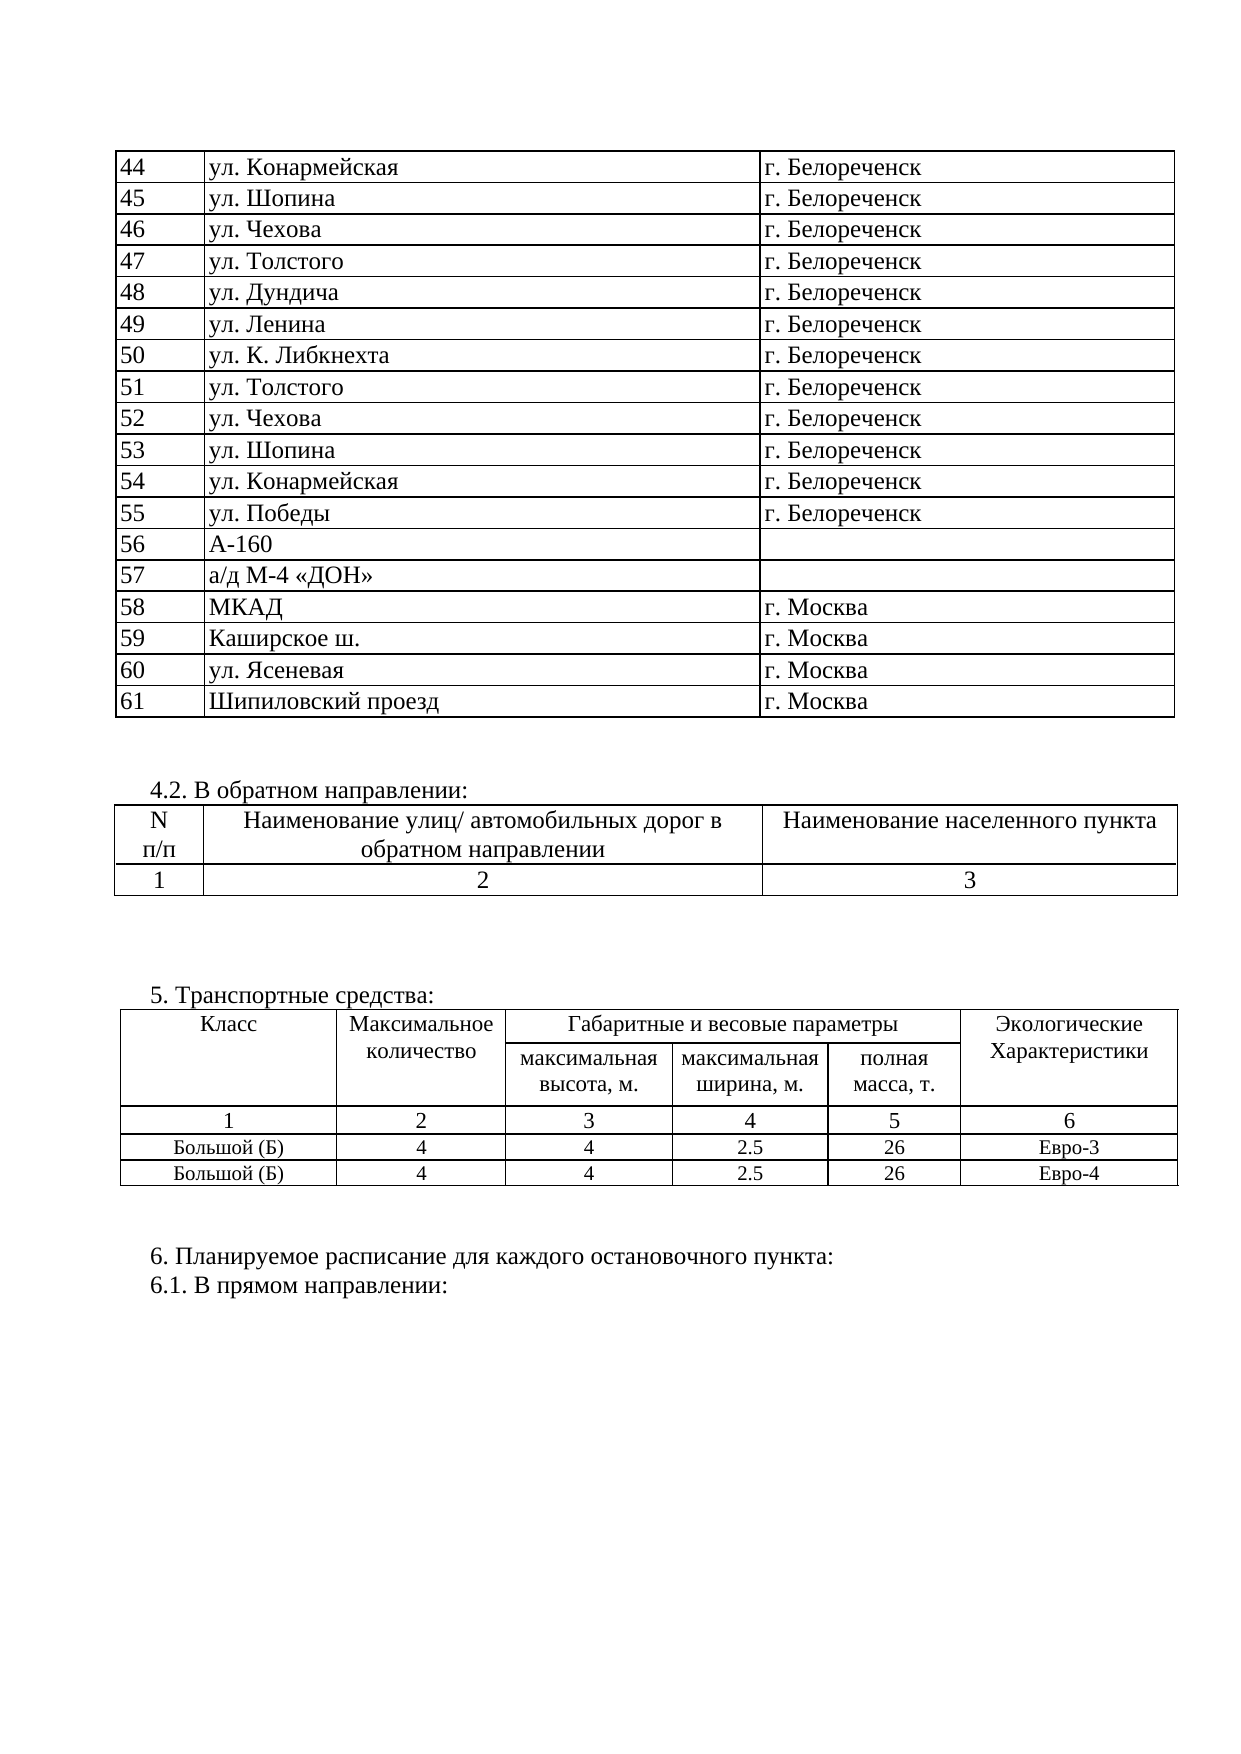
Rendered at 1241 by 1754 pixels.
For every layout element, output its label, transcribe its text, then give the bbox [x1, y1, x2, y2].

table_cell 4 [337, 1161, 505, 1184]
table_cell 2 [337, 1107, 505, 1133]
table_header Экологические Характеристики [961, 1010, 1177, 1105]
table_cell 2.5 [673, 1161, 827, 1184]
table_cell 47 [117, 246, 204, 276]
table_cell 50 [117, 340, 204, 370]
table_cell Большой (Б) [121, 1135, 336, 1159]
table_cell 49 [117, 309, 204, 339]
table_cell 57 [117, 561, 204, 590]
table_cell 52 [117, 403, 204, 433]
table_cell 59 [117, 623, 204, 653]
table_cell 51 [117, 372, 204, 402]
table_cell 54 [117, 466, 204, 496]
table_cell 1 [115, 864, 203, 894]
table_cell г. Белореченск [761, 152, 1174, 181]
table_cell ул. Шопина [205, 183, 759, 213]
table_cell полная масса, т. [829, 1044, 960, 1105]
table_cell 4 [337, 1135, 505, 1159]
table_cell 3 [506, 1107, 672, 1133]
table_cell А-160 [205, 529, 759, 559]
table_cell г. Белореченск [761, 183, 1174, 213]
text 5. Транспортные средства: [150, 980, 1090, 1009]
table_cell максимальная высота, м. [506, 1044, 672, 1105]
table_cell Шипиловский проезд [205, 686, 759, 716]
table_header Наименование улиц/ автомобильных дорог в обратном направлении [204, 806, 762, 863]
table_cell ул. Толстого [205, 246, 759, 276]
table_cell 61 [117, 686, 204, 716]
table_cell максимальная ширина, м. [673, 1044, 827, 1105]
table_cell г. Москва [761, 655, 1174, 685]
table_cell г. Москва [761, 623, 1174, 653]
table_header Габаритные и весовые параметры [506, 1010, 960, 1042]
table_cell 2 [204, 865, 762, 894]
table_cell Большой (Б) [121, 1161, 336, 1184]
table_header N п/п [115, 806, 203, 863]
table_cell 5 [829, 1107, 960, 1133]
table_cell 53 [117, 435, 204, 464]
table_cell г. Белореченск [761, 309, 1174, 339]
table_cell 3 [763, 863, 1177, 894]
table_header Максимальное количество [337, 1010, 505, 1105]
table_cell ул. Победы [205, 498, 759, 527]
table_cell 48 [117, 277, 204, 307]
table_cell 60 [117, 655, 204, 685]
table_cell 1 [121, 1107, 336, 1133]
text 6. Планируемое расписание для каждого остановочного пункта: [150, 1241, 1090, 1270]
table_cell г. Белореченск [761, 372, 1174, 402]
table_cell 26 [829, 1135, 960, 1159]
table_cell ул. Толстого [205, 372, 759, 402]
table_cell г. Белореченск [761, 246, 1174, 276]
table_cell 55 [117, 498, 204, 527]
table_cell Каширское ш. [205, 623, 759, 653]
table_cell 4 [506, 1161, 672, 1184]
table_cell Евро-4 [961, 1161, 1177, 1184]
table_cell ул. К. Либкнехта [205, 340, 759, 370]
table_cell ул. Чехова [205, 403, 759, 433]
table_cell 45 [117, 183, 204, 213]
table_header Класс [121, 1010, 336, 1105]
table_cell г. Белореченск [761, 215, 1174, 244]
table_cell г. Москва [761, 592, 1174, 622]
table_cell г. Белореченск [761, 435, 1174, 464]
table_cell 4 [673, 1107, 827, 1133]
table_cell г. Белореченск [761, 498, 1174, 527]
table_header Наименование населенного пункта [763, 806, 1177, 863]
table_cell 4 [506, 1135, 672, 1159]
table_cell ул. Шопина [205, 435, 759, 464]
table_cell г. Белореченск [761, 403, 1174, 433]
table_cell 56 [117, 529, 204, 559]
table_cell г. Белореченск [761, 277, 1174, 307]
table_cell МКАД [205, 592, 759, 622]
table_cell [761, 529, 1174, 559]
text 4.2. В обратном направлении: [150, 775, 1090, 804]
table_cell ул. Конармейская [205, 466, 759, 496]
table_cell 26 [829, 1161, 960, 1184]
table_cell 6 [961, 1107, 1177, 1133]
table_cell ул. Дундича [205, 277, 759, 307]
table_cell 2.5 [673, 1135, 827, 1159]
table_cell г. Белореченск [761, 340, 1174, 370]
table_cell [761, 561, 1174, 590]
table_cell ул. Ленина [205, 309, 759, 339]
table_cell Евро-3 [961, 1135, 1177, 1159]
table_cell г. Белореченск [761, 466, 1174, 496]
table_cell 58 [117, 592, 204, 622]
table_cell ул. Ясеневая [205, 655, 759, 685]
table_cell 46 [117, 215, 204, 244]
table_cell г. Москва [761, 686, 1174, 716]
table_cell ул. Конармейская [205, 152, 759, 181]
table_cell ул. Чехова [205, 215, 759, 244]
table_cell 44 [117, 152, 204, 181]
table_cell а/д М-4 «ДОН» [205, 561, 759, 590]
text 6.1. В прямом направлении: [150, 1270, 1090, 1299]
